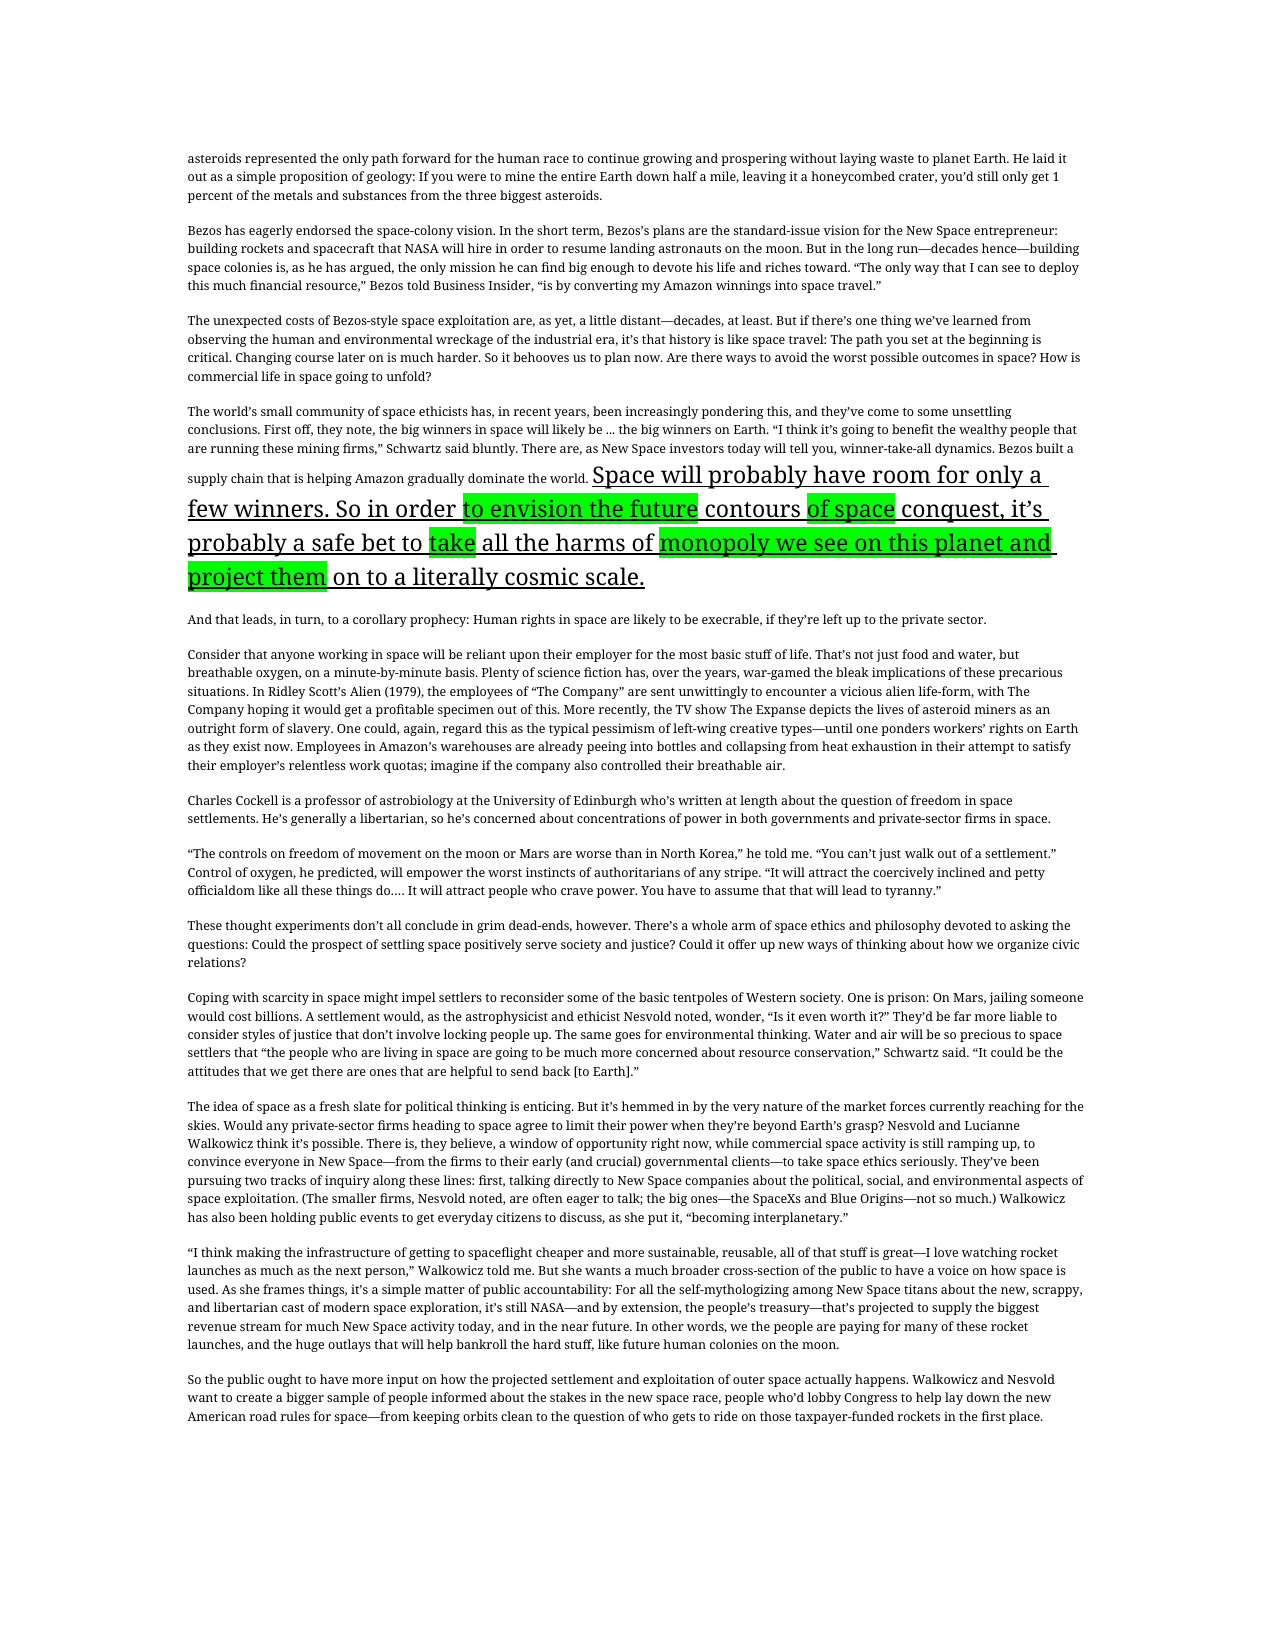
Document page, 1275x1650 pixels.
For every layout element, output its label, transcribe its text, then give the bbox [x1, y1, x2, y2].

text Coping with scarcity in space might impel settlers to reconsider some of the basic tentpoles of Western society. One is prison: On Mars, jailing someone would cost billions. A settlement would, as the astrophysicist and ethicist Nesvold noted, wonder, “Is it even worth it?” They’d be far more liable to consider styles of justice that don’t involve locking people up. The same goes for environmental thinking. Water and air will be so precious to space settlers that “the people who are living in space are going to be much more concerned about resource conservation,” Schwartz said. “It could be the attitudes that we get there are ones that are helpful to send back [to Earth].” [187, 989, 1087, 1080]
text Consider that anyone working in space will be reliant upon their employer for the most basic stuff of life. That’s not just food and water, but breathable oxygen, on a minute-by-minute basis. Plenty of science fiction has, over the years, war-gamed the bleak implications of these precarious situations. In Ridley Scott’s Alien (1979), the employees of “The Company” are sent unwittingly to encounter a vicious alien life-form, with The Company hoping it would get a profitable specimen out of this. More recently, the TV show The Expanse depicts the lives of asteroid miners as an outright form of slavery. One could, again, regard this as the typical pessimism of left-wing creative types—until one ponders workers’ rights on Earth as they exist now. Employees in Amazon’s warehouses are already peeing into bottles and collapsing from heat exhaustion in their attempt to satisfy their employer’s relentless work quotas; imagine if the company also controlled their breathable air. [187, 646, 1087, 774]
text The idea of space as a fresh slate for political thinking is enticing. But it’s hemmed in by the very nature of the market forces currently reaching for the skies. Would any private-sector firms heading to space agree to limit their power when they’re beyond Earth’s grasp? Nesvold and Lucianne Walkowicz think it’s possible. There is, they believe, a window of opportunity right now, while commercial space activity is still ramping up, to convince everyone in New Space—from the firms to their early (and crucial) governmental clients—to take space ethics seriously. They’ve been pursuing two tracks of inquiry along these lines: first, talking directly to New Space companies about the political, social, and environmental aspects of space exploitation. (The smaller firms, Nesvold noted, are often eager to talk; the big ones—the SpaceXs and Blue Origins—not so much.) Walkowicz has also been holding public events to get everyday citizens to discuss, as she put it, “becoming interplanetary.” [187, 1098, 1087, 1226]
text So the public ought to have more input on how the projected settlement and exploitation of outer space actually happens. Walkowicz and Nesvold want to create a bigger sample of people informed about the stakes in the new space race, people who’d lobby Congress to help lay down the new American road rules for space—from keeping orbits clean to the question of who gets to ride on those taxpayer-funded rockets in the first place. [187, 1371, 1087, 1425]
text The unexpected costs of Bezos-style space exploitation are, as yet, a little distant—decades, at least. But if there’s one thing we’ve learned from observing the human and environmental wreckage of the industrial era, it’s that history is like space travel: The path you set at the beginning is critical. Changing course later on is much harder. So it behooves us to plan now. Are there ways to avoid the worst possible outcomes in space? How is commercial life in space going to unfold? [187, 312, 1087, 385]
text “I think making the infrastructure of getting to spaceflight cheaper and more sustainable, reusable, all of that stuff is great—I love watching rocket launches as much as the next person,” Walkowicz told me. But she wants a much broader cross-section of the public to have a voice on how space is used. As she frames things, it’s a simple matter of public accountability: For all the self-mythologizing among New Space titans about the new, scrappy, and libertarian cast of modern space exploration, it’s still NASA—and by extension, the people’s treasury—that’s projected to supply the biggest revenue stream for much New Space activity today, and in the near future. In other words, we the people are paying for many of these rocket launches, and the huge outlays that will help bankroll the hard stuff, like future human colonies on the moon. [187, 1244, 1087, 1353]
text “The controls on freedom of movement on the moon or Mars are worse than in North Korea,” he told me. “You can’t just walk out of a settlement.” Control of oxygen, he predicted, will empower the worst instincts of authoritarians of any stripe. “It will attract the coercively inclined and petty officialdom like all these things do…. It will attract people who crave power. You have to assume that that will lead to tyranny.” [187, 845, 1087, 899]
text Bezos has eagerly endorsed the space-colony vision. In the short term, Bezos’s plans are the standard-issue vision for the New Space entrepreneur: building rockets and spacecraft that NASA will hire in order to resume landing astronauts on the moon. But in the long run—decades hence—building space colonies is, as he has argued, the only mission he can find big enough to devote his life and riches toward. “The only way that I can see to deploy this much financial resource,” Bezos told Business Insider, “is by converting my Amazon winnings into space travel.” [187, 222, 1087, 294]
text And that leads, in turn, to a corollary prophecy: Human rights in space are likely to be execrable, if they’re left up to the private sector. [187, 611, 1087, 628]
text Charles Cockell is a professor of astrobiology at the University of Edinburgh who’s written at length about the question of freedom in space settlements. He’s generally a libertarian, so he’s concerned about concentrations of power in both governments and private-sector firms in space. [187, 792, 1087, 827]
text The world’s small community of space ethicists has, in recent years, been increasingly pondering this, and they’ve come to some unsettling conclusions. First off, they note, the big winners in space will likely be ... the big winners on Earth. “I think it’s going to benefit the wealthy people that are running these mining firms,” Schwartz said bluntly. There are, as New Space investors today will tell you, winner-take-all dynamics. Bezos built a supply chain that is helping Amazon gradually dominate the world. Space will probably have room for only a few winners. So in order to envision the future contours of space conquest, it’s probably a safe bet to take all the harms of monopoly we see on this planet and project them on to a literally cosmic scale. [187, 403, 1087, 592]
text These thought experiments don’t all conclude in grim dead-ends, however. There’s a whole arm of space ethics and philosophy devoted to asking the questions: Could the prospect of settling space positively serve society and justice? Could it offer up new ways of thinking about how we organize civic relations? [187, 917, 1087, 971]
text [187, 150, 1087, 204]
